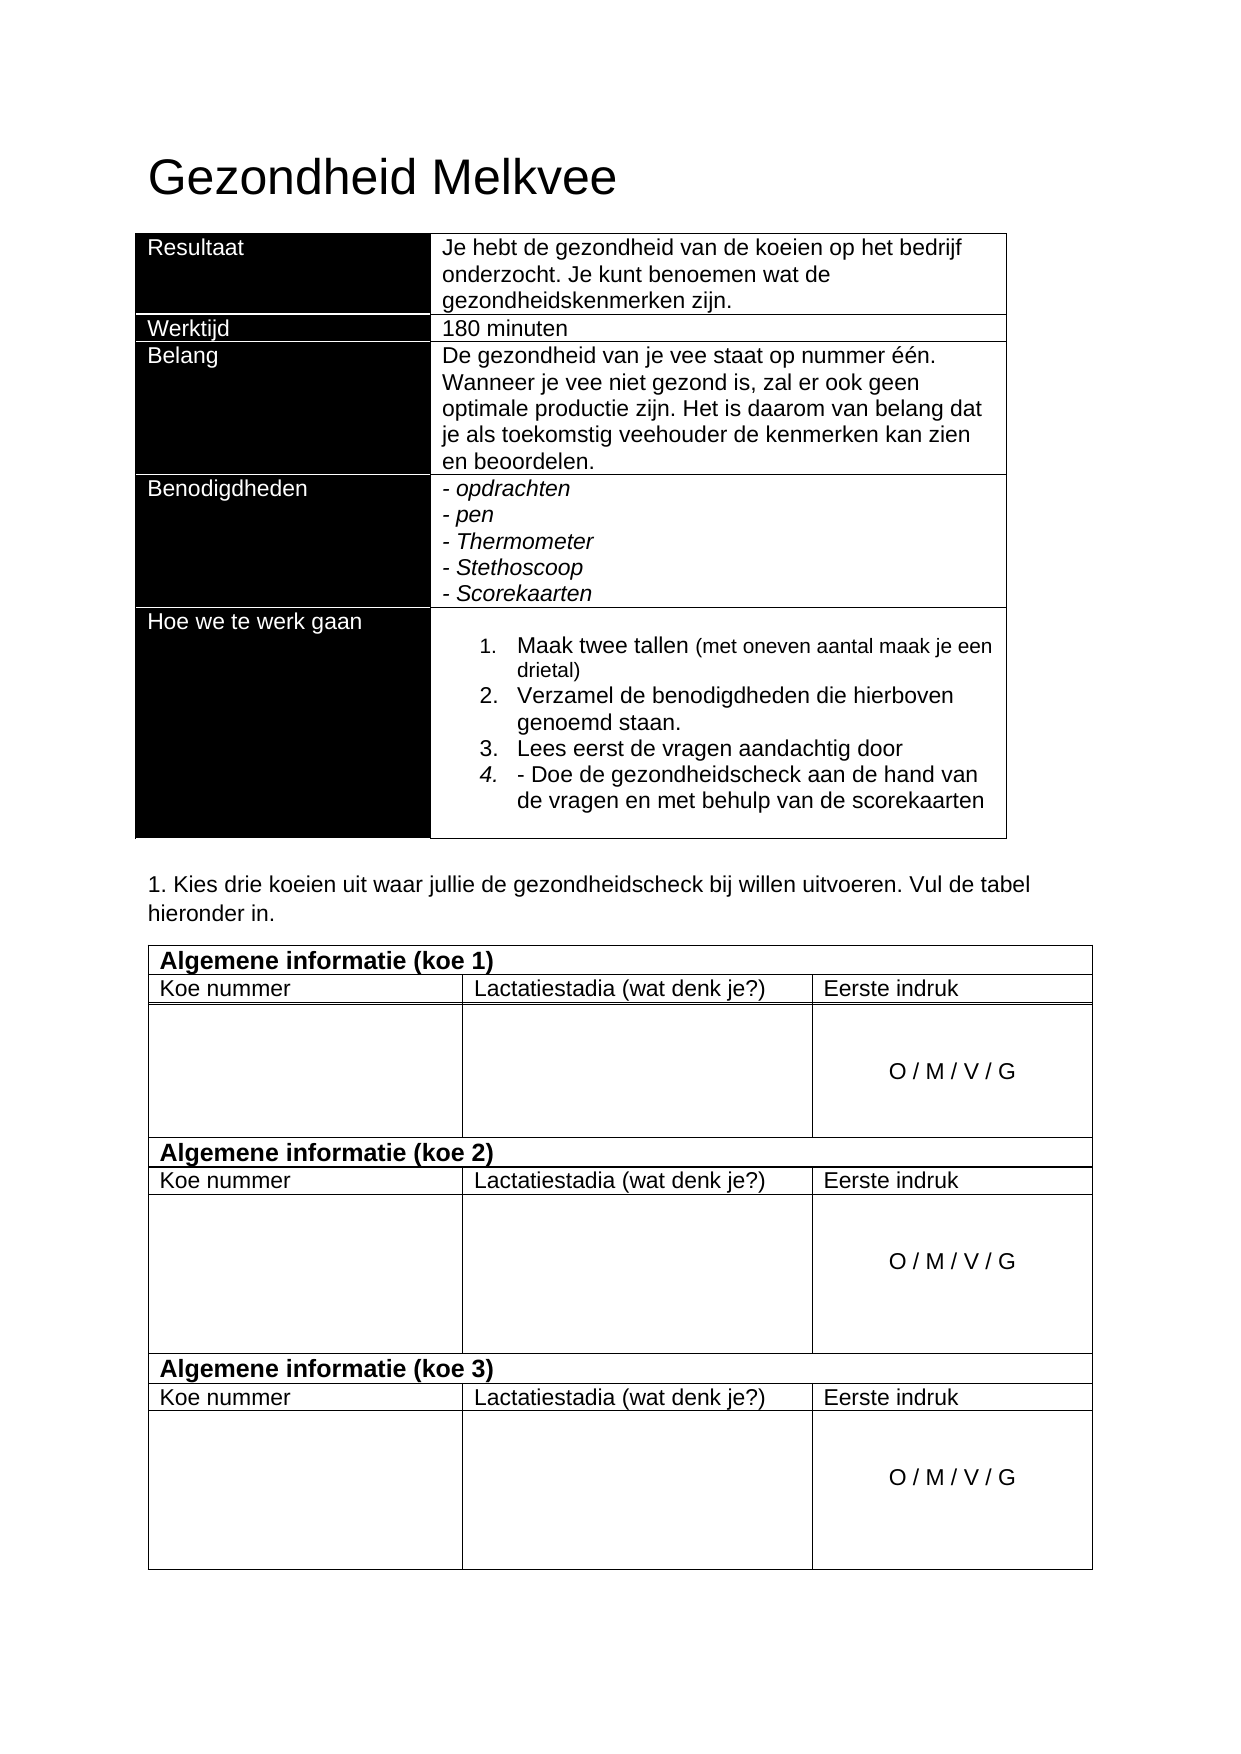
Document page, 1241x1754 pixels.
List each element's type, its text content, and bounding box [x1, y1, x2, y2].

table_cell Belang [136, 342, 430, 474]
table_cell [463, 1195, 812, 1353]
table_cell [463, 1005, 812, 1137]
table_cell Lactatiestadia (wat denk je?) [463, 1168, 812, 1194]
table_cell Eerste indruk [813, 1168, 1092, 1194]
table_cell De gezondheid van je vee staat op nummer één. Wanneer je vee niet gezond is, zal er ook geen optimale productie zijn. Het is daarom van belang dat je als toekomstig veehouder de kenmerken kan zien en beoordelen. [431, 342, 1006, 474]
table_cell Koe nummer [149, 1384, 462, 1410]
table_cell Lactatiestadia (wat denk je?) [463, 1384, 812, 1410]
table_cell Maak twee tallen (met oneven aantal maak je een drietal) Verzamel de benodigdheden die hierboven genoemd staan. Lees eerst de vragen aandachtig door - Doe de gezondheidscheck aan de hand van de vragen en met behulp van de scorekaarten [431, 608, 1006, 838]
table_cell Eerste indruk [813, 975, 1092, 1002]
text 1. Kies drie koeien uit waar jullie de gezondheidscheck bij willen uitvoeren. Vul de tabel hieronder in. [148, 843, 1093, 926]
table_cell Koe nummer [149, 1168, 462, 1194]
table_cell [149, 1411, 462, 1569]
table_cell O / M / V / G [813, 1005, 1092, 1137]
table_cell [149, 1005, 462, 1137]
table_cell Algemene informatie (koe 2) [149, 1138, 1092, 1166]
table_cell Werktijd [136, 315, 430, 341]
table_cell Algemene informatie (koe 3) [149, 1354, 1092, 1383]
table_cell Benodigdheden [136, 475, 430, 607]
table_cell Hoe we te werk gaan [136, 608, 430, 838]
text Gezondheid Melkvee [148, 148, 1093, 205]
table_header Je hebt de gezondheid van de koeien op het bedrijf onderzocht. Je kunt benoemen wat de gezondheidskenmerken zijn. [431, 234, 1006, 313]
table_header Resultaat [136, 234, 430, 313]
table_cell - opdrachten - pen - Thermometer - Stethoscoop - Scorekaarten [431, 475, 1006, 607]
table_cell Koe nummer [149, 975, 462, 1002]
table_cell [463, 1411, 812, 1569]
table_cell 180 minuten [431, 315, 1006, 341]
table_cell Eerste indruk [813, 1384, 1092, 1410]
table_cell Lactatiestadia (wat denk je?) [463, 975, 812, 1002]
table_cell [149, 1195, 462, 1353]
table_header Algemene informatie (koe 1) [149, 946, 1092, 974]
table_cell O / M / V / G [813, 1411, 1092, 1569]
table_cell O / M / V / G [813, 1195, 1092, 1353]
